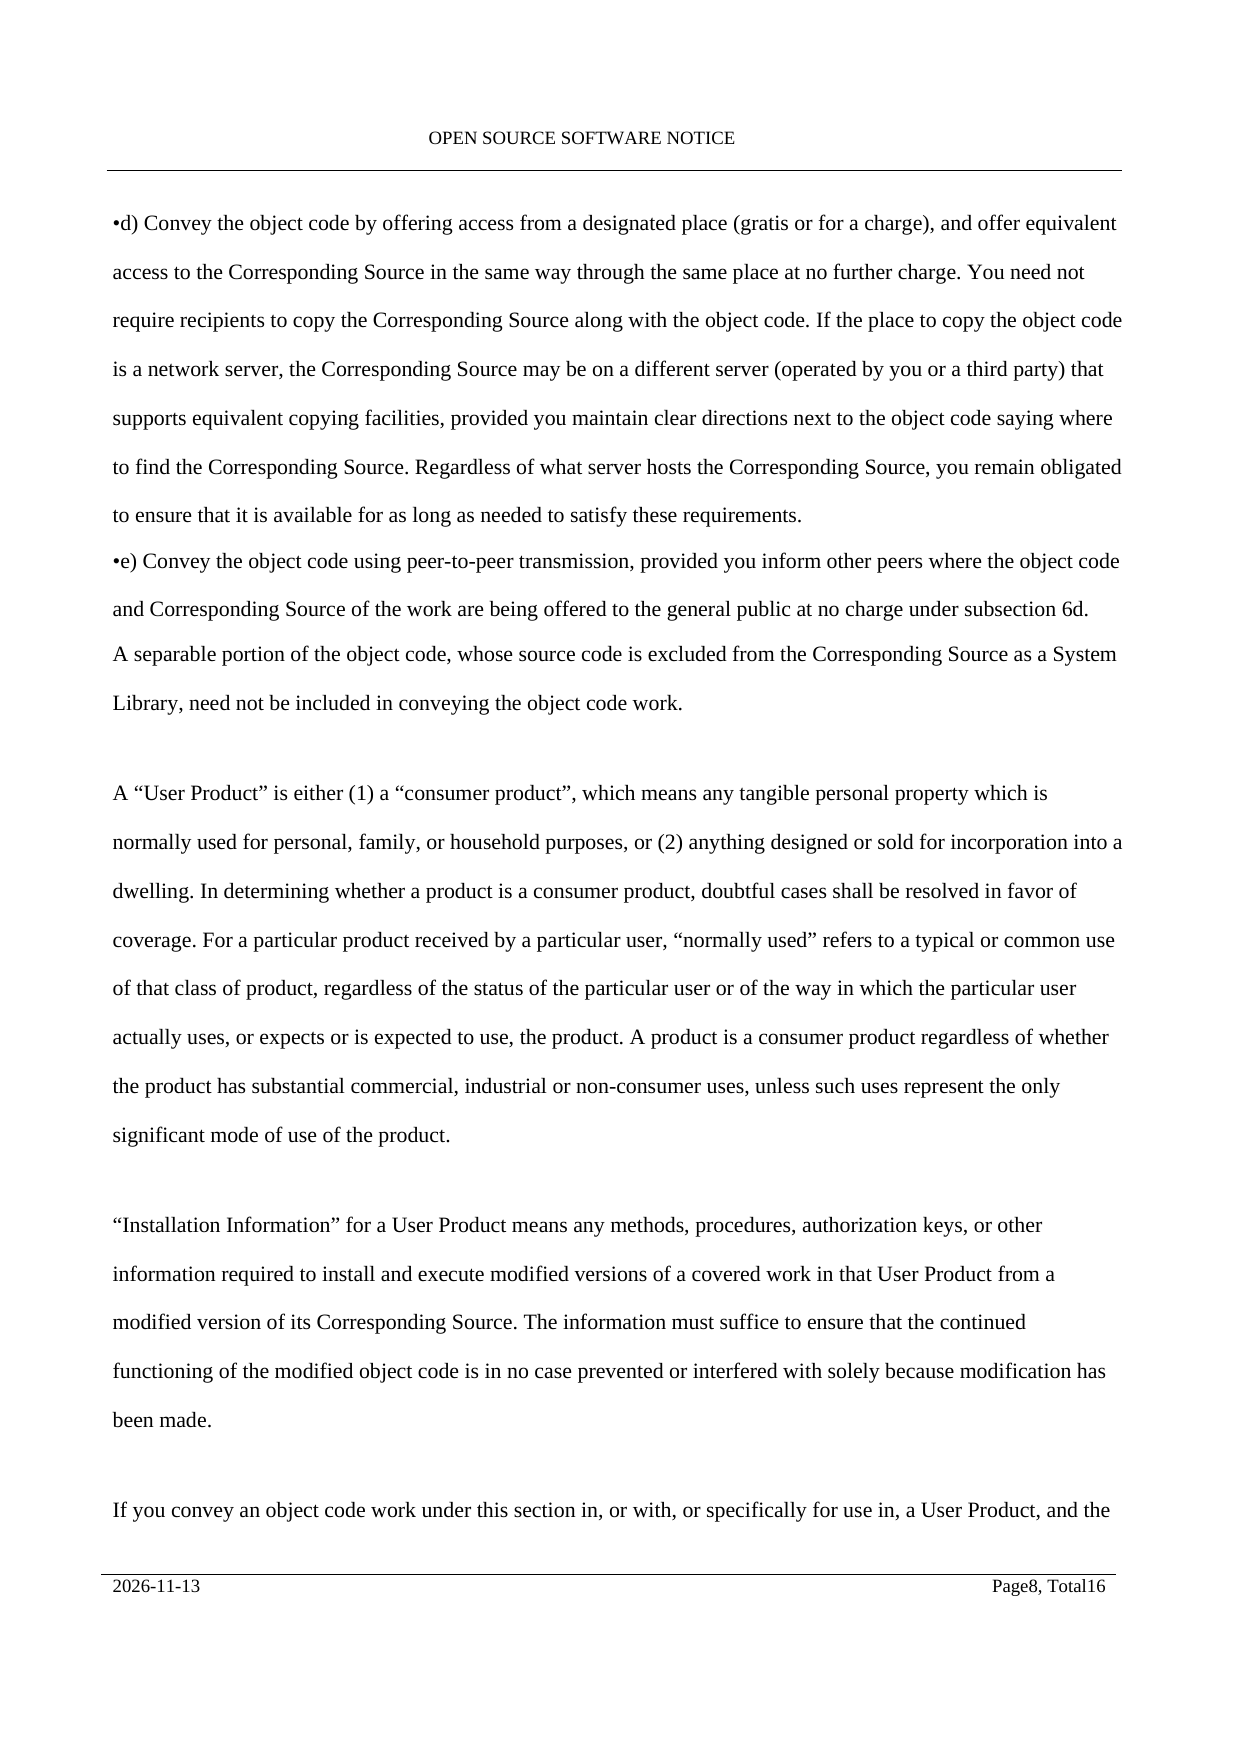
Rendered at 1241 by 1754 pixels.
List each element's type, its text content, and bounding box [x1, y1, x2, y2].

text •d) Convey the object code by offering access from a designated place (gratis or for a charge), and offer equivalent access to the Corresponding Source in the same way through the same place at no further charge. You need not require recipients to copy the Corresponding Source along with the object code. If the place to copy the object code is a network server, the Corresponding Source may be on a different server (operated by you or a third party) that supports equivalent copying facilities, provided you maintain clear directions next to the object code saying where to find the Corresponding Source. Regardless of what server hosts the Corresponding Source, you remain obligated to ensure that it is available for as long as needed to satisfy these requirements. [112, 206, 1128, 531]
text “Installation Information” for a User Product means any methods, procedures, authorization keys, or other information required to install and execute modified versions of a covered work in that User Product from a modified version of its Corresponding Source. The information must suffice to ensure that the continued functioning of the modified object code is in no case prevented or interfered with solely because modification has been made. [112, 1208, 1128, 1436]
text A separable portion of the object code, whose source code is excluded from the Corresponding Source as a System Library, need not be included in conveying the object code work. [112, 638, 1128, 719]
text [112, 1493, 1128, 1526]
text •e) Convey the object code using peer-to-peer transmission, provided you inform other peers where the object code and Corresponding Source of the work are being offered to the general public at no charge under subsection 6d. [112, 544, 1128, 625]
text A “User Product” is either (1) a “consumer product”, which means any tangible personal property which is normally used for personal, family, or household purposes, or (2) anything designed or sold for incorporation into a dwelling. In determining whether a product is a consumer product, doubtful cases shall be resolved in favor of coverage. For a particular product received by a particular user, “normally used” refers to a typical or common use of that class of product, regardless of the status of the particular user or of the way in which the particular user actually uses, or expects or is expected to use, the product. A product is a consumer product regardless of whether the product has substantial commercial, industrial or non-consumer uses, unless such uses represent the only significant mode of use of the product. [112, 777, 1128, 1151]
